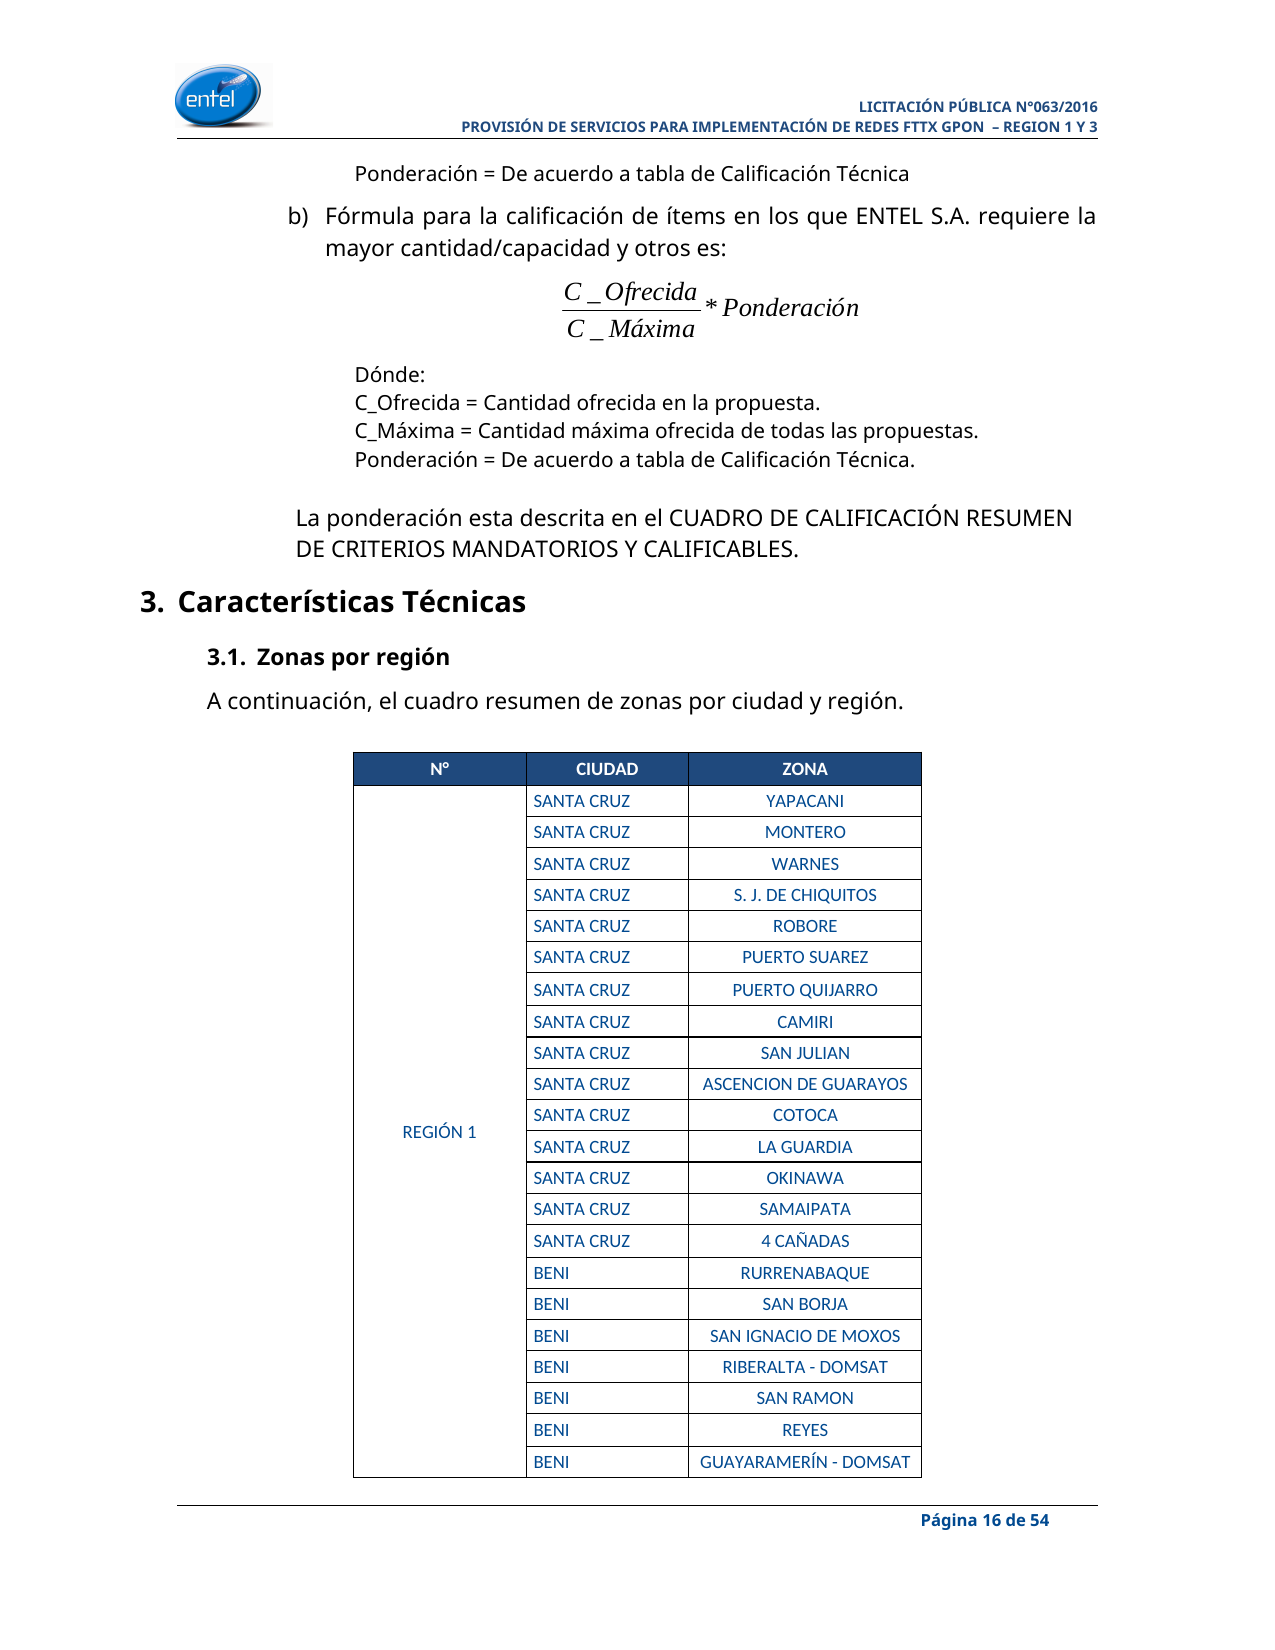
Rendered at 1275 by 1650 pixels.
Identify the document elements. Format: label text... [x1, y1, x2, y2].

table_cell REGIÓN 1 [354, 786, 526, 1477]
table_cell BENI [527, 1447, 688, 1477]
table_header ZONA [689, 753, 921, 785]
table_cell SANTA CRUZ [527, 1006, 688, 1036]
table_cell REYES [689, 1414, 921, 1446]
table_cell RURRENABAQUE [689, 1258, 921, 1288]
table_cell PUERTO SUAREZ [689, 942, 921, 972]
list Fórmula para la calificación de ítems en los que ENTEL S.A. requiere la mayor cantidad/capacidad y otros es: [287, 200, 1098, 263]
table_cell SANTA CRUZ [527, 848, 688, 878]
table_cell SAMAIPATA [689, 1194, 921, 1224]
table_cell SANTA CRUZ [527, 1225, 688, 1257]
table_cell SANTA CRUZ [527, 1038, 688, 1068]
table_header N° [354, 753, 526, 785]
table_cell ROBORE [689, 911, 921, 941]
table_cell BENI [527, 1383, 688, 1413]
table_cell BENI [527, 1351, 688, 1382]
table_cell BENI [527, 1320, 688, 1350]
list Dónde: [348, 360, 1098, 388]
table_cell SANTA CRUZ [527, 911, 688, 941]
table_cell BENI [527, 1414, 688, 1446]
table_cell BENI [527, 1258, 688, 1288]
list Ponderación = De acuerdo a tabla de Calificación Técnica [354, 159, 1098, 188]
table_cell SANTA CRUZ [527, 1069, 688, 1099]
table_cell SAN IGNACIO DE MOXOS [689, 1320, 921, 1350]
table_cell RIBERALTA - DOMSAT [689, 1351, 921, 1382]
table_cell GUAYARAMERÍN - DOMSAT [689, 1447, 921, 1477]
table_cell SANTA CRUZ [527, 1194, 688, 1224]
table_cell SANTA CRUZ [527, 1131, 688, 1161]
list Zonas por región [207, 641, 1098, 673]
table_cell WARNES [689, 848, 921, 878]
table_cell OKINAWA [689, 1163, 921, 1193]
table_cell SANTA CRUZ [527, 786, 688, 816]
list A continuación, el cuadro resumen de zonas por ciudad y región. [207, 685, 1098, 716]
table_cell COTOCA [689, 1100, 921, 1130]
table_cell SANTA CRUZ [527, 942, 688, 972]
table_header CIUDAD [527, 753, 688, 785]
table_cell SANTA CRUZ [527, 880, 688, 910]
table_cell SANTA CRUZ [527, 973, 688, 1005]
table_cell PUERTO QUIJARRO [689, 973, 921, 1005]
table_cell CAMIRI [689, 1006, 921, 1036]
table_cell MONTERO [689, 817, 921, 847]
picture [174, 63, 274, 128]
list C_Ofrecida = Cantidad ofrecida en la propuesta. [354, 388, 1098, 417]
table_cell YAPACANI [689, 786, 921, 816]
list La ponderación esta descrita en el CUADRO DE CALIFICACIÓN RESUMEN DE CRITERIOS MANDATORIOS Y CALIFICABLES. [295, 502, 1098, 564]
table_cell S. J. DE CHIQUITOS [689, 880, 921, 910]
table_cell SANTA CRUZ [527, 817, 688, 847]
table_cell SAN BORJA [689, 1289, 921, 1319]
table_cell SANTA CRUZ [527, 1100, 688, 1130]
list Ponderación = De acuerdo a tabla de Calificación Técnica. [354, 445, 1098, 473]
table_cell SAN RAMON [689, 1383, 921, 1413]
table_cell 4 CAÑADAS [689, 1225, 921, 1257]
table_cell BENI [527, 1289, 688, 1319]
table_cell ASCENCION DE GUARAYOS [689, 1069, 921, 1099]
list C_Máxima = Cantidad máxima ofrecida de todas las propuestas. [354, 417, 1098, 445]
table_cell LA GUARDIA [689, 1131, 921, 1161]
list Características Técnicas [140, 582, 1098, 621]
table_cell SANTA CRUZ [527, 1163, 688, 1193]
table_cell SAN JULIAN [689, 1038, 921, 1068]
